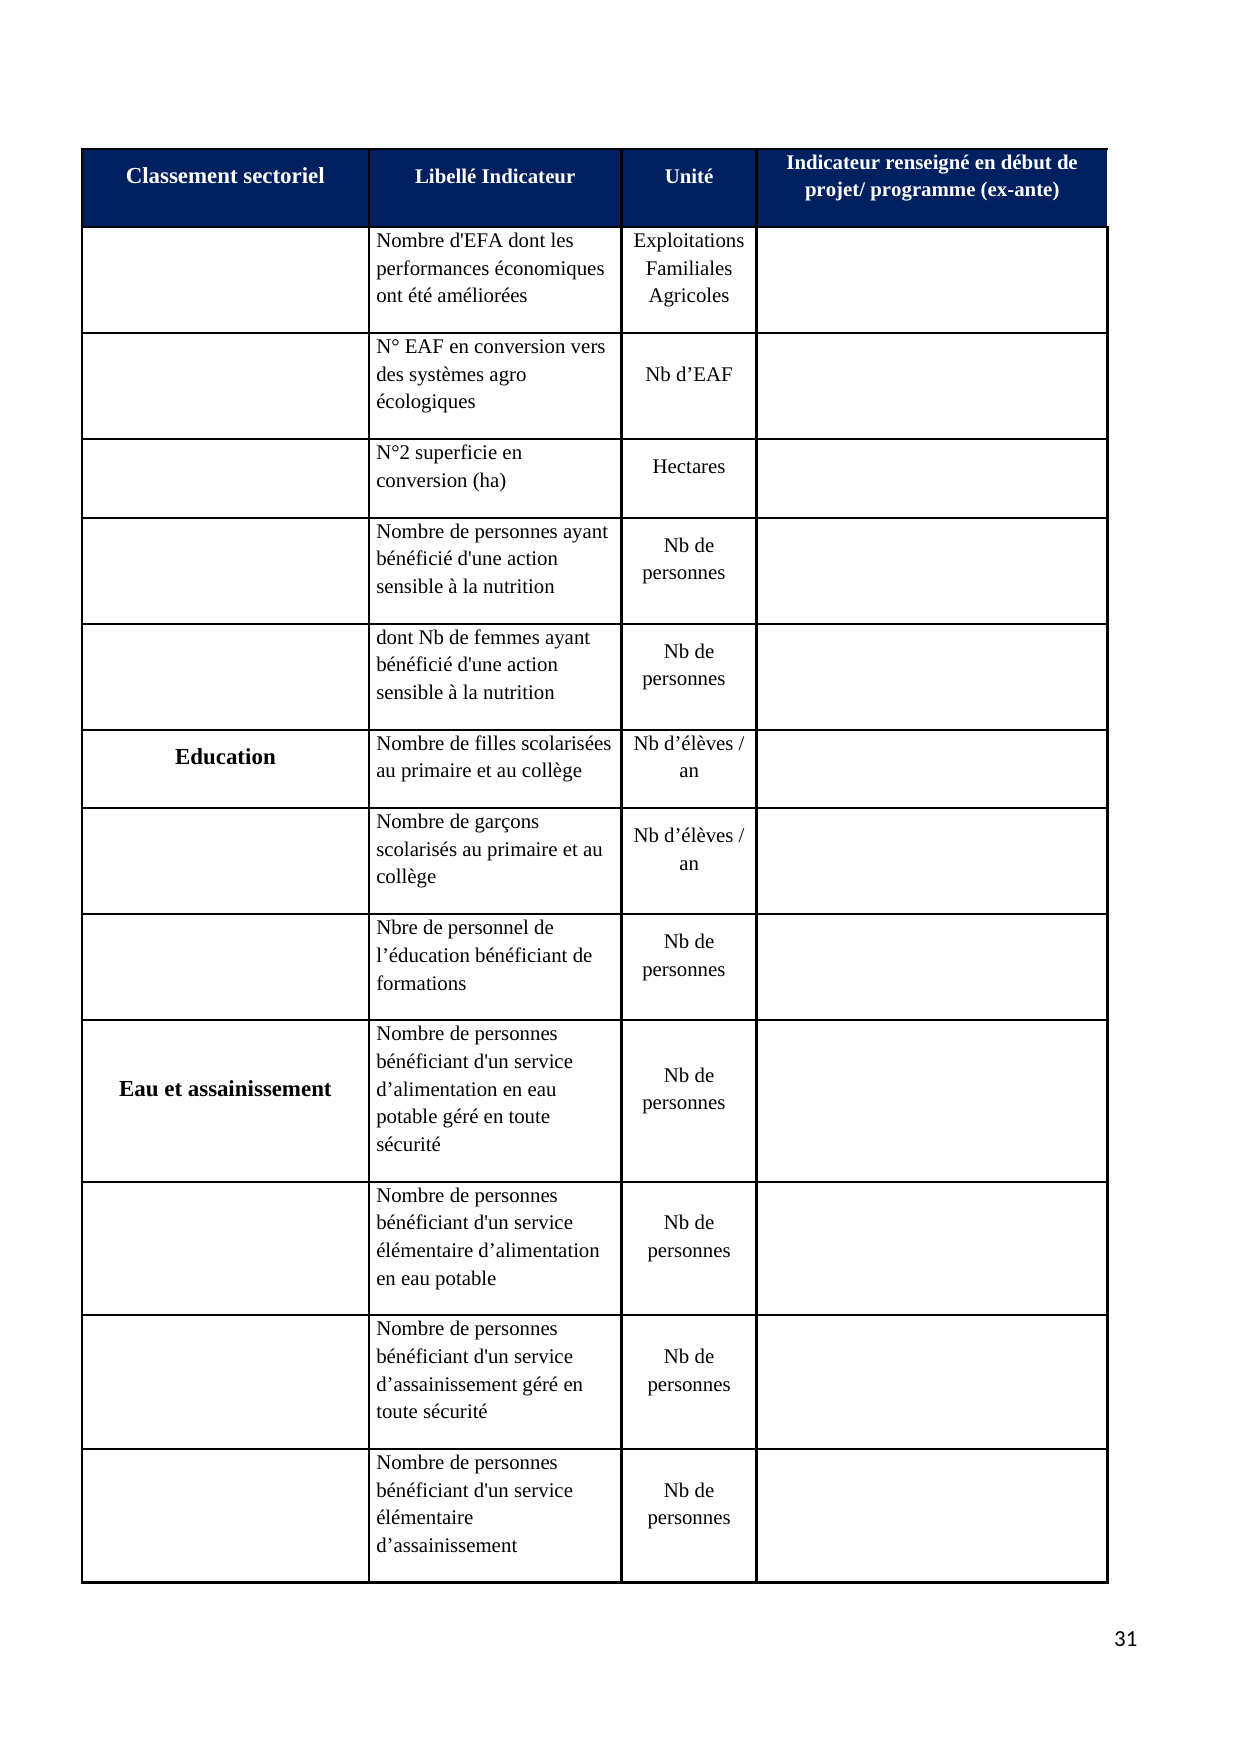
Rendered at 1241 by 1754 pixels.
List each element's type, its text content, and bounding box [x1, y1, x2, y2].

table_cell [83, 228, 368, 332]
table_cell [758, 625, 1106, 729]
table_cell Nb de personnes [623, 915, 755, 1019]
table_cell Nombre de personnes bénéficiant d'un service d’assainissement géré en toute sécurité [370, 1316, 620, 1448]
table_cell [758, 731, 1106, 807]
table_cell [83, 1316, 368, 1448]
table_cell [758, 1450, 1106, 1581]
table_cell Nb de personnes [623, 1021, 755, 1181]
table_header Indicateur renseigné en début de projet/ programme (ex-ante) [758, 150, 1107, 226]
table_cell N° EAF en conversion vers des systèmes agro écologiques [370, 334, 620, 438]
table_cell Nombre de personnes ayant bénéficié d'une action sensible à la nutrition [370, 519, 620, 623]
table_cell Nombre de personnes bénéficiant d'un service d’alimentation en eau potable géré en toute sécurité [370, 1021, 620, 1181]
table_cell [83, 334, 368, 438]
table_cell Education [83, 731, 368, 807]
table_cell Nombre de personnes bénéficiant d'un service élémentaire d’alimentation en eau potable [370, 1183, 620, 1314]
table_cell [83, 625, 368, 729]
table_cell Nb d’EAF [623, 334, 755, 438]
table_cell [758, 440, 1106, 517]
table_cell Hectares [623, 440, 755, 517]
table_cell Nb d’élèves / an [623, 731, 755, 807]
table_cell [758, 1316, 1106, 1448]
table_cell Nombre de filles scolarisées au primaire et au collège [370, 731, 620, 807]
table_cell [758, 228, 1106, 332]
table_header Libellé Indicateur [370, 150, 620, 226]
table_cell [758, 809, 1106, 913]
table_cell Nb de personnes [623, 1183, 755, 1314]
table_cell Nb de personnes [623, 625, 755, 729]
table_cell Nb de personnes [623, 519, 755, 623]
table_header Unité [623, 150, 755, 226]
table_cell Nb de personnes [623, 1450, 755, 1581]
table_cell N°2 superficie en conversion (ha) [370, 440, 620, 517]
table_cell Nb de personnes [623, 1316, 755, 1448]
table_cell [83, 809, 368, 913]
table_cell [83, 1183, 368, 1314]
table_cell [83, 1450, 368, 1581]
table_cell [758, 915, 1106, 1019]
table_cell [83, 440, 368, 517]
table_cell [758, 1021, 1106, 1181]
table_header Classement sectoriel [83, 150, 368, 226]
table_cell [83, 519, 368, 623]
table_cell Nombre de personnes bénéficiant d'un service élémentaire d’assainissement [370, 1450, 620, 1581]
table_cell Eau et assainissement [83, 1021, 368, 1181]
table_cell Nb d’élèves / an [623, 809, 755, 913]
table_cell Nombre d'EFA dont les performances économiques ont été améliorées [370, 228, 620, 332]
table_cell [83, 915, 368, 1019]
table_cell Nombre de garçons scolarisés au primaire et au collège [370, 809, 620, 913]
table_cell Exploitations Familiales Agricoles [623, 228, 755, 332]
table_cell Nbre de personnel de l’éducation bénéficiant de formations [370, 915, 620, 1019]
table_cell [758, 519, 1106, 623]
table_cell [758, 1183, 1106, 1314]
table_cell dont Nb de femmes ayant bénéficié d'une action sensible à la nutrition [370, 625, 620, 729]
table_cell [758, 334, 1106, 438]
